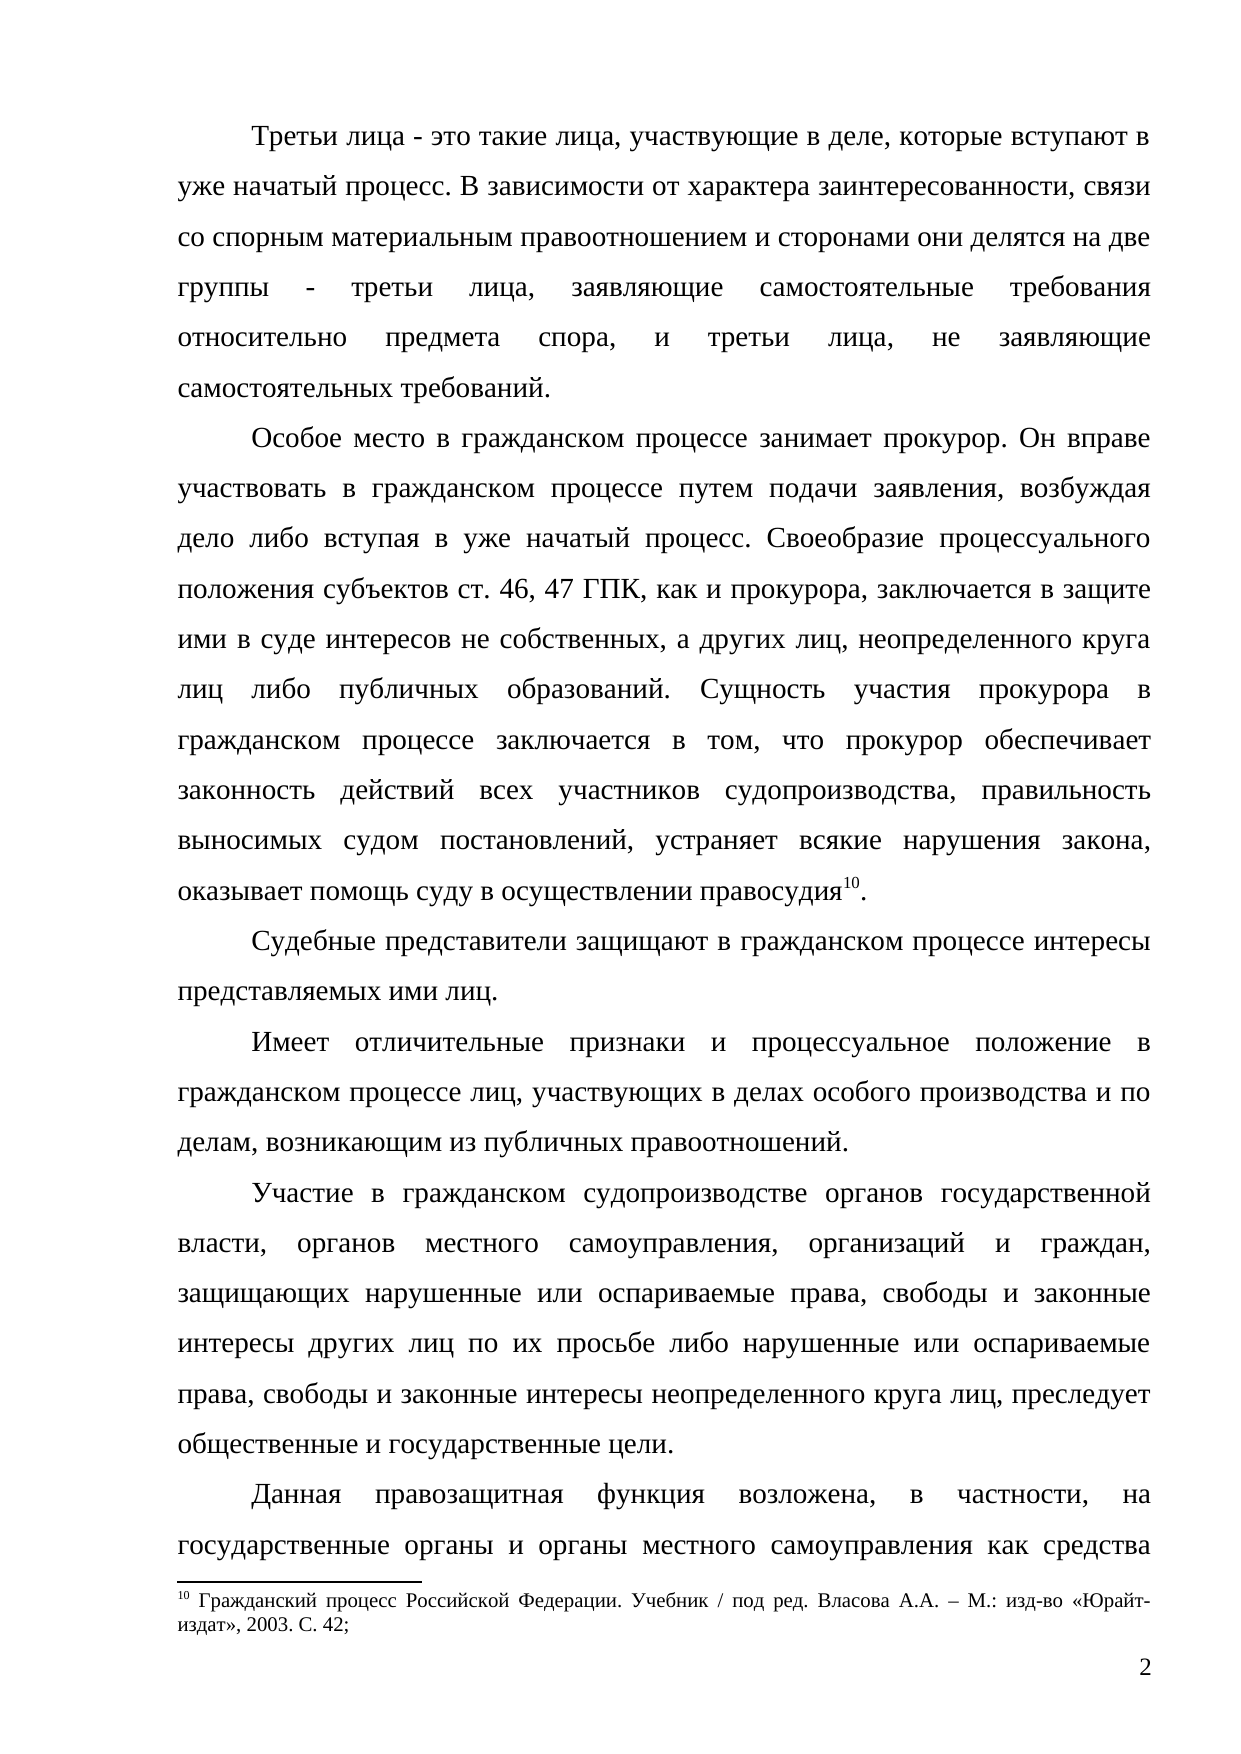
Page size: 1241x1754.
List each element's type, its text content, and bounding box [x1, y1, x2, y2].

text Участие в гражданском судопроизводстве органов государственной власти, органов местного самоуправления, организаций и граждан, защищающих нарушенные или оспариваемые права, свободы и законные интересы других лиц по их просьбе либо нарушенные или оспариваемые права, свободы и законные интересы неопределенного круга лиц, преследует общественные и государственные цели. [177, 1175, 1152, 1460]
text Третьи лица - это такие лица, участвующие в деле, которые вступают в уже начатый процесс. В зависимости от характера заинтересованности, связи со спорным материальным правоотношением и сторонами они делятся на две группы - третьи лица, заявляющие самостоятельные требования относительно предмета спора, и третьи лица, не заявляющие самостоятельных требований. [177, 118, 1152, 403]
text Судебные представители защищают в гражданском процессе интересы представляемых ими лиц. [177, 923, 1152, 1007]
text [177, 1477, 1152, 1560]
text Имеет отличительные признаки и процессуальное положение в гражданском процессе лиц, участвующих в делах особого производства и по делам, возникающим из публичных правоотношений. [177, 1024, 1152, 1158]
text Особое место в гражданском процессе занимает прокурор. Он вправе участвовать в гражданском процессе путем подачи заявления, возбуждая дело либо вступая в уже начатый процесс. Своеобразие процессуального положения субъектов ст. 46, 47 ГПК, как и прокурора, заключается в защите ими в суде интересов не собственных, а других лиц, неопределенного круга лиц либо публичных образований. Сущность участия прокурора в гражданском процессе заключается в том, что прокурор обеспечивает законность действий всех участников судопроизводства, правильность выносимых судом постановлений, устраняет всякие нарушения закона, оказывает помощь суду в осуществлении правосудия. [177, 420, 1152, 906]
